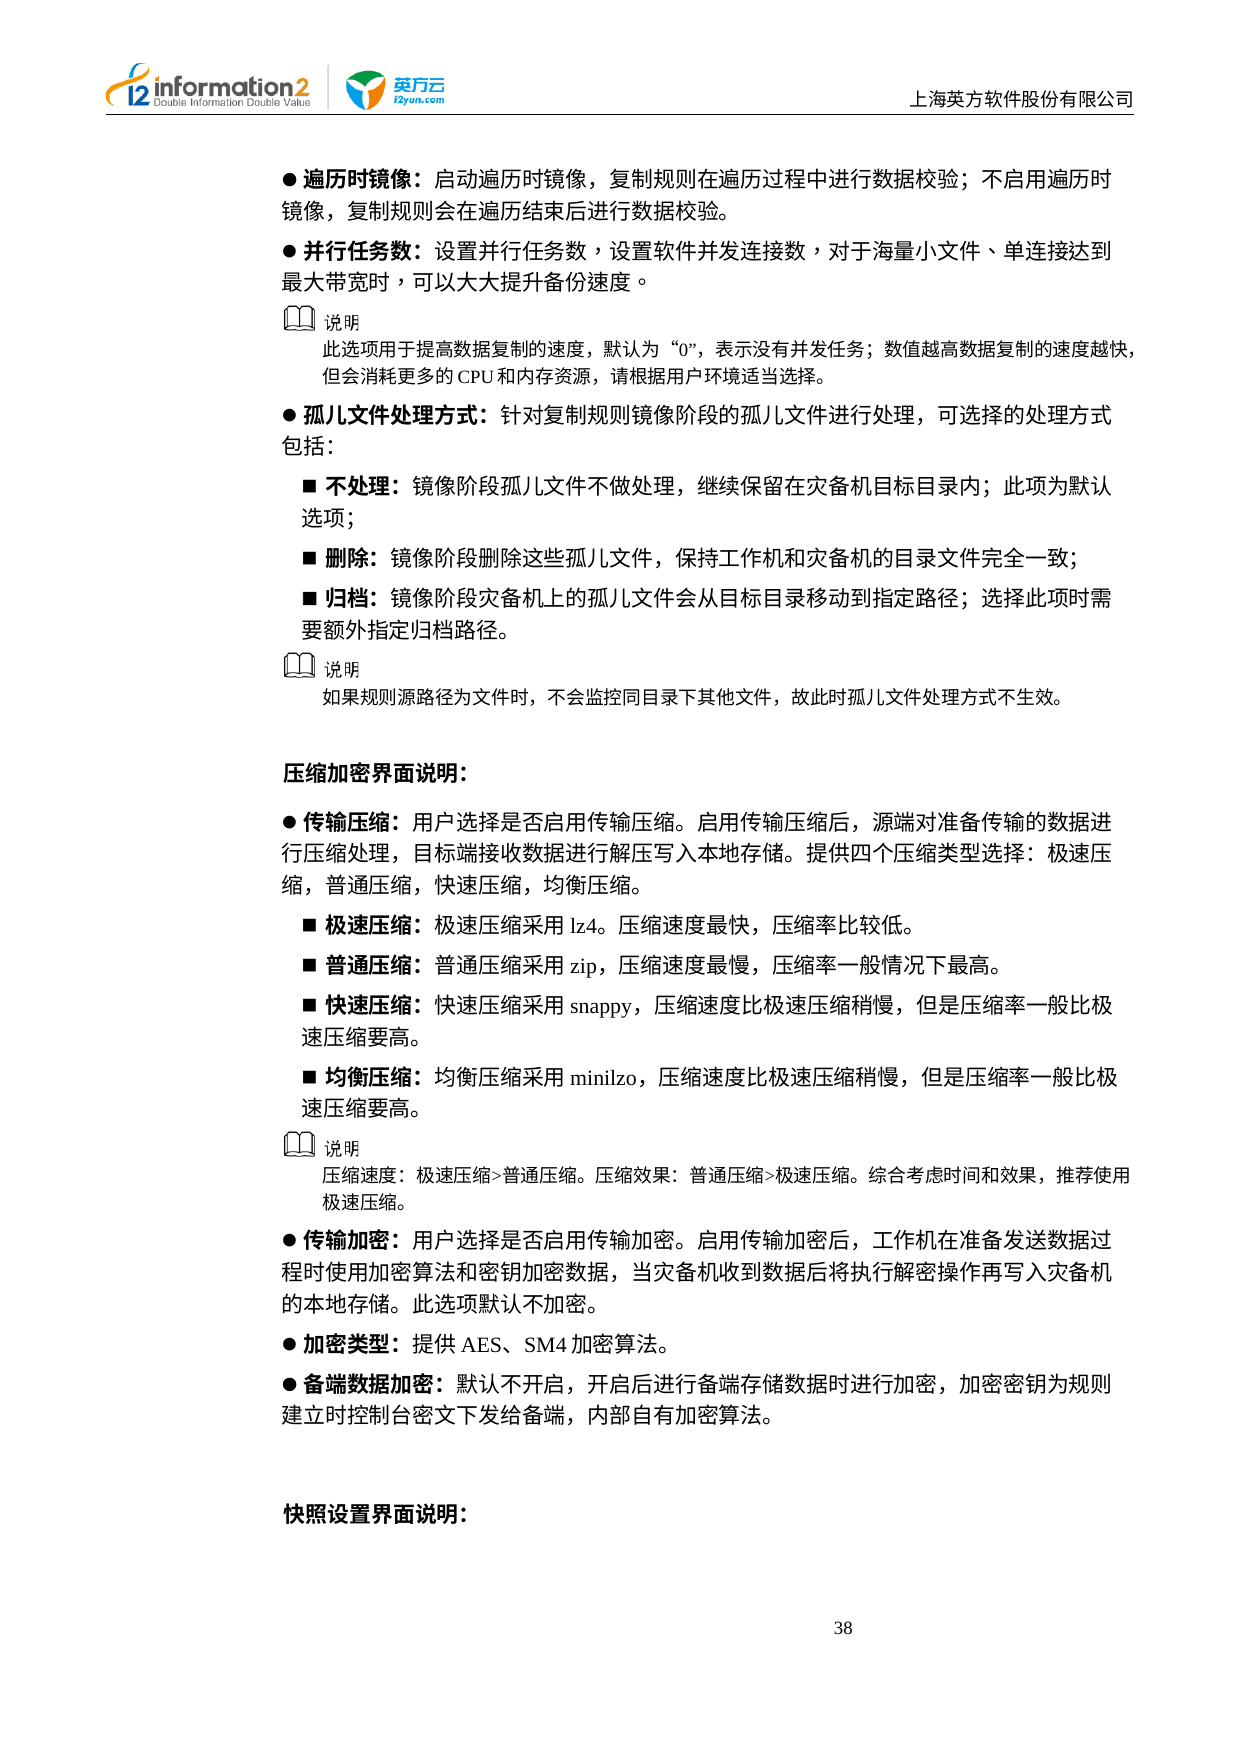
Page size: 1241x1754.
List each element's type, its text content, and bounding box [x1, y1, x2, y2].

text 并行任务数：设置并行任务数，设置软件并发连接数，对于海量小文件、单连接达到最大带宽时，可以大大提升备份速度。 [281, 234, 1134, 297]
text 传输压缩：用户选择是否启用传输压缩。启用传输压缩后，源端对准备传输的数据进行压缩处理，目标端接收数据进行解压写入本地存储。提供四个压缩类型选择：极速压缩，普通压缩，快速压缩，均衡压缩。 [281, 804, 1134, 899]
picture [105, 52, 444, 110]
text 加密类型：提供AES、SM4加密算法。 [281, 1327, 1134, 1358]
text 遍历时镜像：启动遍历时镜像，复制规则在遍历过程中进行数据校验；不启用遍历时镜像，复制规则会在遍历结束后进行数据校验。 [281, 162, 1134, 225]
text 备端数据加密：默认不开启，开启后进行备端存储数据时进行加密，加密密钥为规则建立时控制台密文下发给备端，内部自有加密算法。 [281, 1367, 1134, 1430]
text 快速压缩：快速压缩采用snappy，压缩速度比极速压缩稍慢，但是压缩率一般比极速压缩要高。 [301, 988, 1134, 1051]
text 不处理：镜像阶段孤儿文件不做处理，继续保留在灾备机目标目录内；此项为默认选项； [301, 469, 1134, 533]
text 此选项用于提高数据复制的速度，默认为“0”，表示没有并发任务；数值越高数据复制的速度越快，但会消耗更多的CPU和内存资源，请根据用户环境适当选择。 [322, 335, 1134, 389]
text 归档：镜像阶段灾备机上的孤儿文件会从目标目录移动到指定路径；选择此项时需要额外指定归档路径。 [301, 581, 1134, 644]
text 传输加密：用户选择是否启用传输加密。启用传输加密后，工作机在准备发送数据过程时使用加密算法和密钥加密数据，当灾备机收到数据后将执行解密操作再写入灾备机的本地存储。此选项默认不加密。 [281, 1223, 1134, 1318]
text 快照设置界面说明： [283, 1497, 1134, 1529]
text 普通压缩：普通压缩采用zip，压缩速度最慢，压缩率一般情况下最高。 [301, 948, 1134, 979]
text 均衡压缩：均衡压缩采用minilzo，压缩速度比极速压缩稍慢，但是压缩率一般比极速压缩要高。 [301, 1059, 1134, 1123]
picture [283, 305, 359, 331]
picture [283, 1131, 359, 1157]
text 如果规则源路径为文件时，不会监控同目录下其他文件，故此时孤儿文件处理方式不生效。 [322, 682, 1134, 709]
text 压缩速度：极速压缩>普通压缩。压缩效果：普通压缩>极速压缩。综合考虑时间和效果，推荐使用极速压缩。 [322, 1161, 1134, 1215]
text 压缩加密界面说明： [283, 756, 1134, 788]
text 孤儿文件处理方式：针对复制规则镜像阶段的孤儿文件进行处理，可选择的处理方式包括： [281, 398, 1134, 461]
picture [283, 652, 359, 678]
text 极速压缩：极速压缩采用lz4。压缩速度最快，压缩率比较低。 [301, 908, 1134, 939]
text 删除：镜像阶段删除这些孤儿文件，保持工作机和灾备机的目录文件完全一致； [301, 541, 1134, 573]
picture [433, 85, 444, 90]
